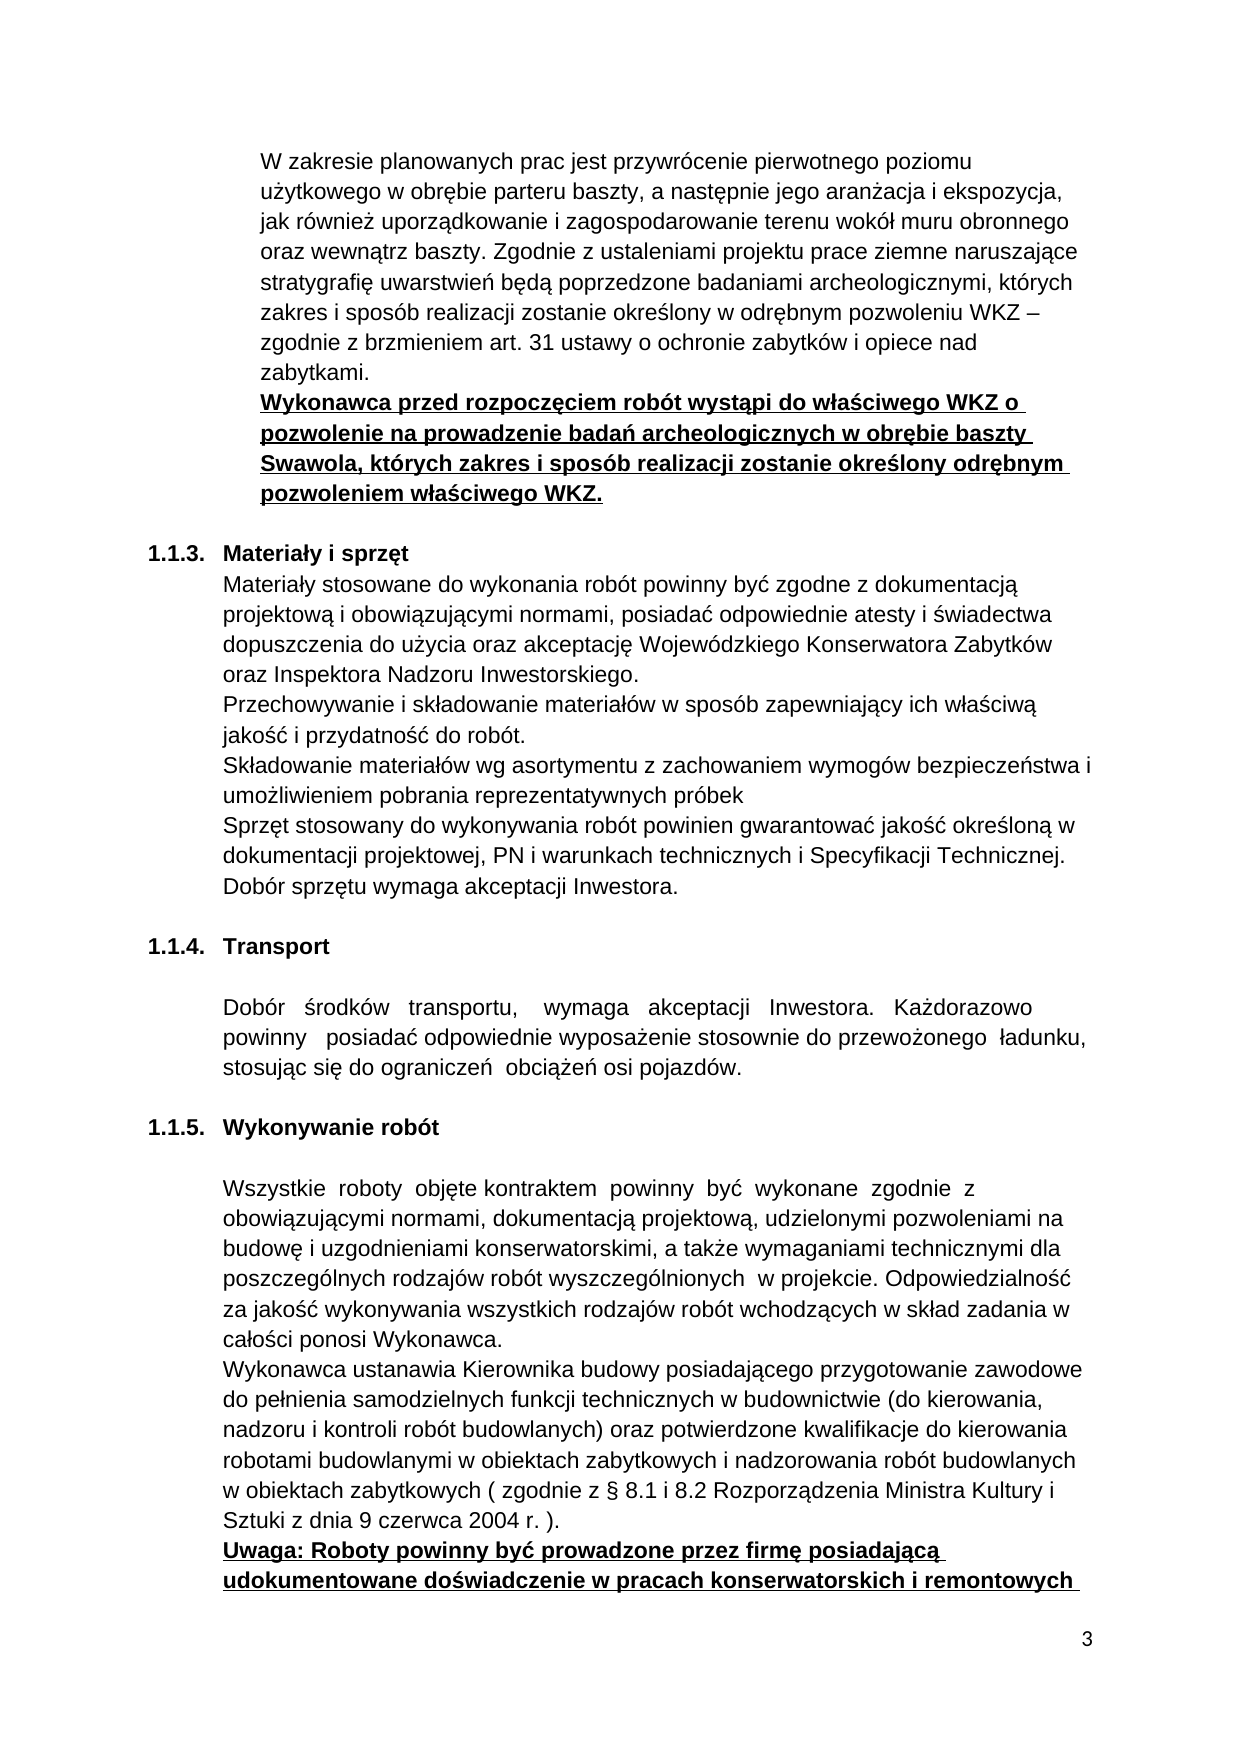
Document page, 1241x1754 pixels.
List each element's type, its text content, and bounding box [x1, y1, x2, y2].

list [223, 1537, 1093, 1594]
list W zakresie planowanych prac jest przywrócenie pierwotnego poziomu użytkowego w obrębie parteru baszty, a następnie jego aranżacja i ekspozycja, jak również uporządkowanie i zagospodarowanie terenu wokół muru obronnego oraz wewnątrz baszty. Zgodnie z ustaleniami projektu prace ziemne naruszające stratygrafię uwarstwień będą poprzedzone badaniami archeologicznymi, których zakres i sposób realizacji zostanie określony w odrębnym pozwoleniu WKZ – zgodnie z brzmieniem art. 31 ustawy o ochronie zabytków i opiece nad zabytkami. [260, 148, 1093, 385]
list Przechowywanie i składowanie materiałów w sposób zapewniający ich właściwą jakość i przydatność do robót. [223, 691, 1093, 748]
list Materiały stosowane do wykonania robót powinny być zgodne z dokumentacją projektową i obowiązującymi normami, posiadać odpowiednie atesty i świadectwa dopuszczenia do użycia oraz akceptację Wojewódzkiego Konserwatora Zabytków oraz Inspektora Nadzoru Inwestorskiego. [223, 571, 1093, 687]
list Materiały i sprzęt [148, 540, 1093, 567]
list Wykonawca ustanawia Kierownika budowy posiadającego przygotowanie zawodowe do pełnienia samodzielnych funkcji technicznych w budownictwie (do kierowania, nadzoru i kontroli robót budowlanych) oraz potwierdzone kwalifikacje do kierowania robotami budowlanymi w obiektach zabytkowych i nadzorowania robót budowlanych w obiektach zabytkowych ( zgodnie z § 8.1 i 8.2 Rozporządzenia Ministra Kultury i Sztuki z dnia 9 czerwca 2004 r. ). [223, 1356, 1093, 1533]
list Składowanie materiałów wg asortymentu z zachowaniem wymogów bezpieczeństwa i umożliwieniem pobrania reprezentatywnych próbek [223, 752, 1093, 808]
list Dobór środków transportu, wymaga akceptacji Inwestora. Każdorazowo powinny posiadać odpowiednie wyposażenie stosownie do przewożonego ładunku, stosując się do ograniczeń obciążeń osi pojazdów. [223, 993, 1093, 1080]
list Dobór sprzętu wymaga akceptacji Inwestora. [223, 873, 1093, 899]
list Wykonywanie robót [148, 1114, 1093, 1141]
list Wykonawca przed rozpoczęciem robót wystąpi do właściwego WKZ o pozwolenie na prowadzenie badań archeologicznych w obrębie baszty Swawola, których zakres i sposób realizacji zostanie określony odrębnym pozwoleniem właściwego WKZ. [260, 389, 1093, 506]
list Transport [148, 933, 1093, 959]
list Sprzęt stosowany do wykonywania robót powinien gwarantować jakość określoną w dokumentacji projektowej, PN i warunkach technicznych i Specyfikacji Technicznej. [223, 812, 1093, 869]
list Wszystkie roboty objęte kontraktem powinny być wykonane zgodnie z obowiązującymi normami, dokumentacją projektową, udzielonymi pozwoleniami na budowę i uzgodnieniami konserwatorskimi, a także wymaganiami technicznymi dla poszczególnych rodzajów robót wyszczególnionych w projekcie. Odpowiedzialność za jakość wykonywania wszystkich rodzajów robót wchodzących w skład zadania w całości ponosi Wykonawca. [223, 1175, 1093, 1352]
